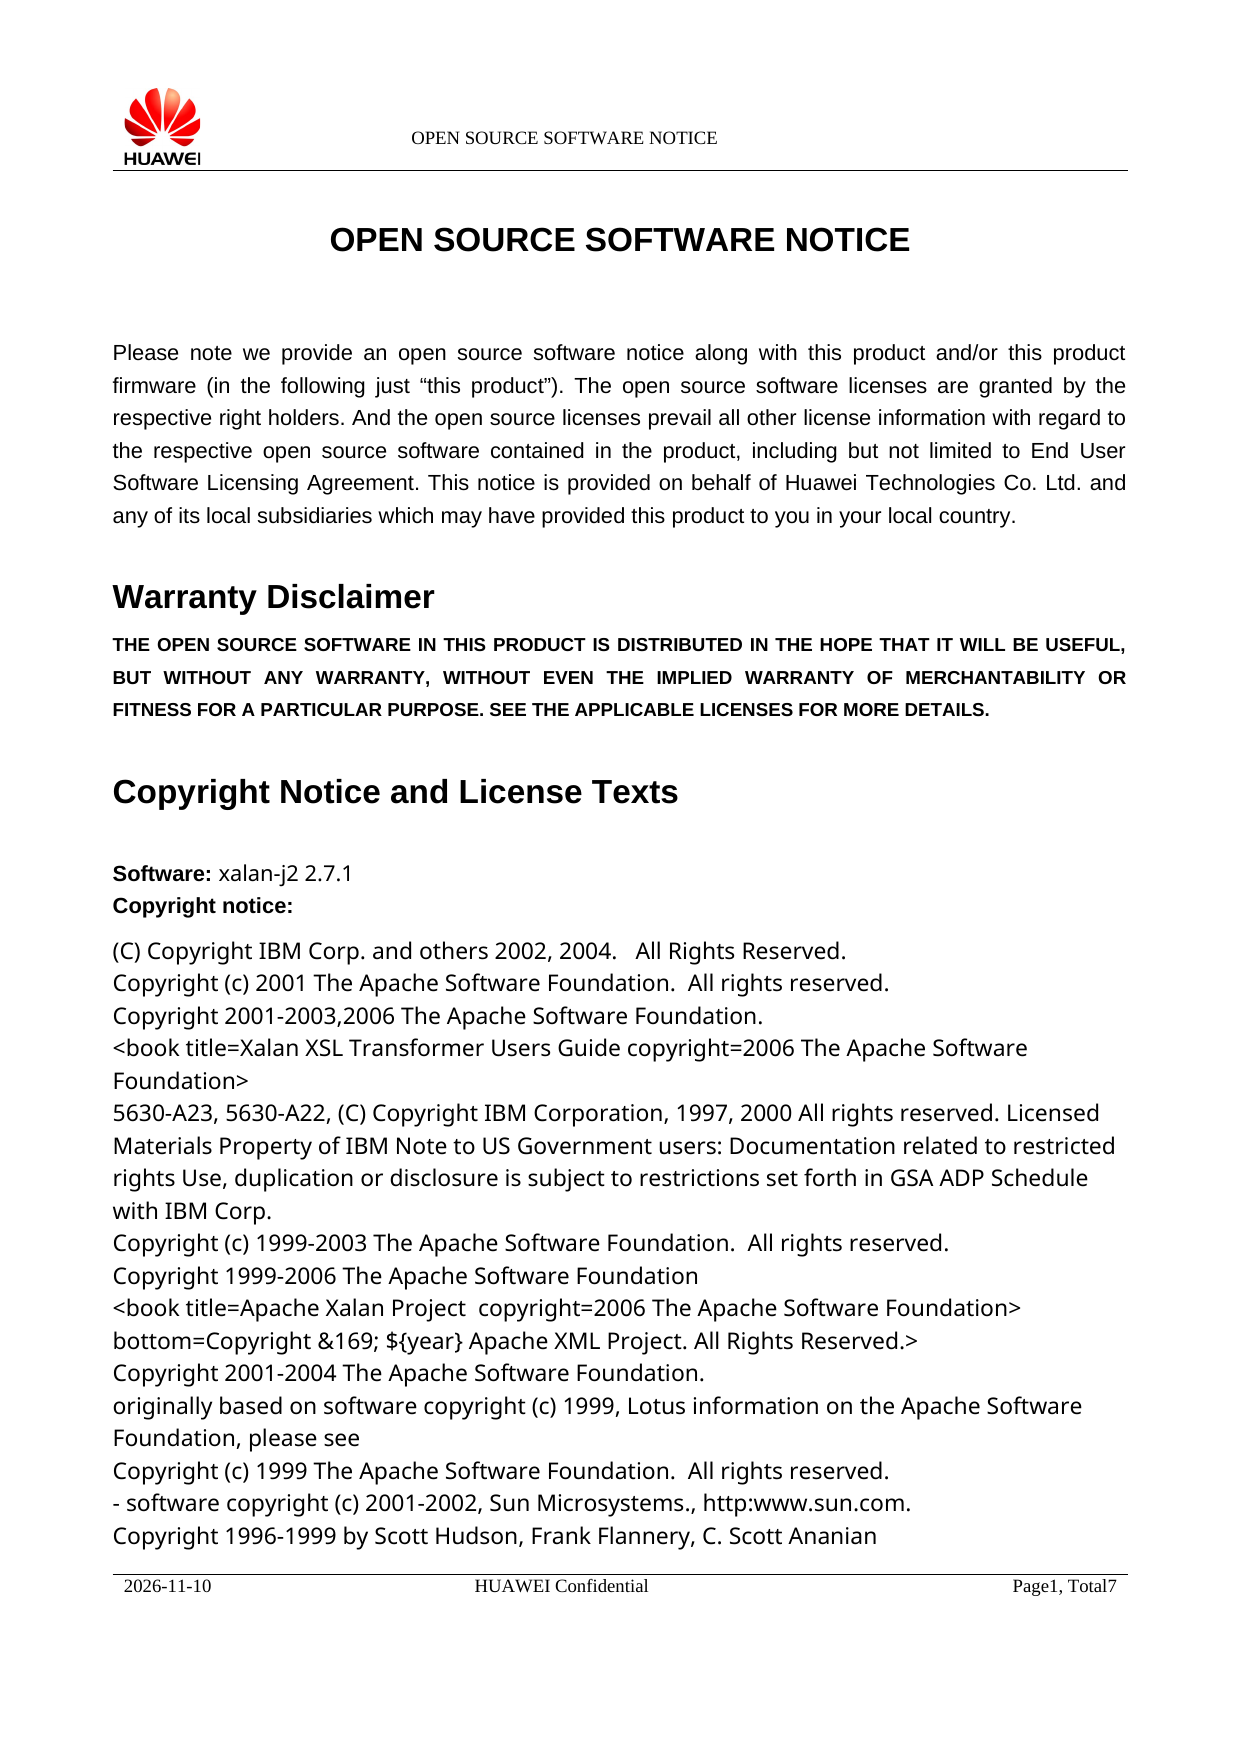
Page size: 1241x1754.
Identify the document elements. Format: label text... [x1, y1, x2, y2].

picture [124, 88, 201, 165]
title Software: xalan-j2 2.7.1 [112, 856, 1128, 889]
text Please note we provide an open source software notice along with this product and/or this product firmware (in the following just “this product”). The open source software licenses are granted by the respective right holders. And the open source licenses prevail all other license information with regard to the respective open source software contained in the product, including but not limited to End User Software Licensing Agreement. This notice is provided on behalf of Huawei Technologies Co. Ltd. and any of its local subsidiaries which may have provided this product to you in your local country. [112, 336, 1128, 531]
text Warranty Disclaimer [112, 564, 1128, 629]
text Copyright Notice and License Texts [112, 759, 1128, 824]
text OPEN SOURCE SOFTWARE NOTICE [112, 206, 1128, 271]
text The open source software in this product is distributed in the hope that it will be useful, but WITHOUT ANY WARRANTY, without even the implied warranty of MERCHANTABILITY or FITNESS FOR A PARTICULAR PURPOSE. See the applicable licenses for more details. [112, 629, 1128, 726]
text Copyright notice: [112, 889, 1128, 921]
